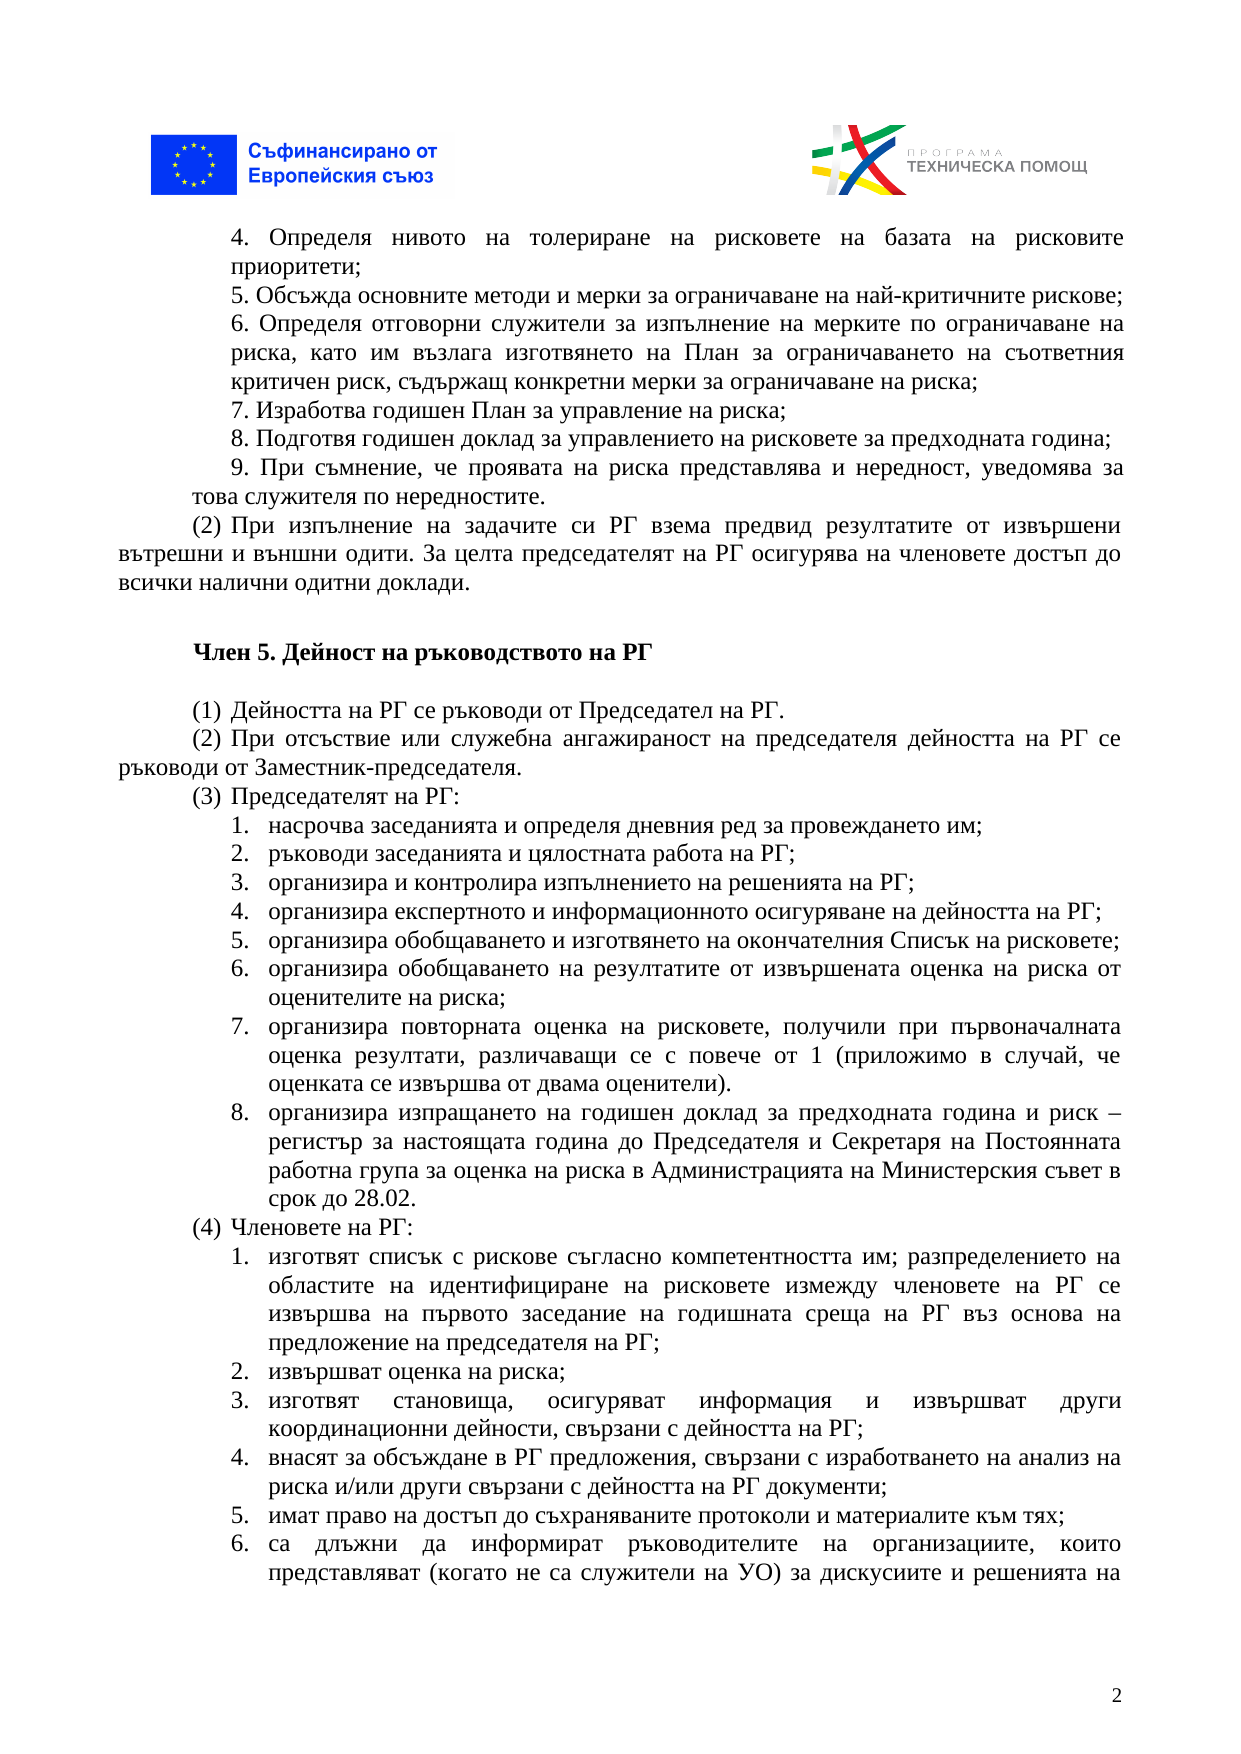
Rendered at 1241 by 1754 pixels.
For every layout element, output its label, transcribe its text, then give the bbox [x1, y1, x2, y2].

list Председателят на РГ: [118, 781, 1122, 810]
picture [807, 109, 1093, 199]
list насрочва заседанията и определя дневния ред за провеждането им; [231, 810, 1122, 838]
list изготвят списък с рискове съгласно компетентността им; разпределението на областите на идентифициране на рисковете измежду членовете на РГ се извършва на първото заседание на годишната среща на РГ въз основа на предложение на председателя на РГ; [231, 1241, 1122, 1356]
list организира обобщаването и изготвянето на окончателния Списък на рисковете; [231, 925, 1122, 953]
text 8. Подготвя годишен доклад за управлението на рисковете за предходната година; [231, 423, 1126, 452]
list организира експертното и информационното осигуряване на дейността на РГ; [231, 896, 1122, 925]
text 4. Определя нивото на толериране на рисковете на базата на рисковите приоритети; [231, 222, 1126, 280]
list При изпълнение на задачите си РГ взема предвид резултатите от извършени вътрешни и външни одити. За целта председателят на РГ осигурява на членовете достъп до всички налични одитни доклади. [118, 510, 1122, 596]
list организира повторната оценка на рисковете, получили при първоначалната оценка резултати, различаващи се с повече от 1 (приложимо в случай, че оценката се извършва от двама оценители). [231, 1011, 1122, 1097]
list Дейността на РГ се ръководи от Председател на РГ. [118, 695, 1122, 723]
text Член 5. Дейност на ръководството на РГ [118, 637, 1122, 666]
list извършват оценка на риска; [231, 1356, 1122, 1385]
list организира и контролира изпълнението на решенията на РГ; [231, 867, 1122, 896]
text 6. Определя отговорни служители за изпълнение на мерките по ограничаване на риска, като им възлага изготвянето на План за ограничаването на съответния критичен риск, съдържащ конкретни мерки за ограничаване на риска; [231, 308, 1126, 395]
list имат право на достъп до съхраняваните протоколи и материалите към тях; [231, 1500, 1122, 1528]
list Членовете на РГ: [118, 1212, 1122, 1241]
text 5. Обсъжда основните методи и мерки за ограничаване на най-критичните рискове; [231, 280, 1126, 308]
list внасят за обсъждане в РГ предложения, свързани с изработването на анализ на риска и/или други свързани с дейността на РГ документи; [231, 1442, 1122, 1500]
picture [147, 132, 456, 199]
list ръководи заседанията и цялостната работа на РГ; [231, 838, 1122, 867]
list При отсъствие или служебна ангажираност на председателя дейността на РГ се ръководи от Заместник-председателя. [118, 723, 1122, 781]
text 7. Изработва годишен План за управление на риска; [231, 395, 1126, 423]
list организира обобщаването на резултатите от извършената оценка на риска от оценителите на риска; [231, 953, 1122, 1011]
list изготвят становища, осигуряват информация и извършват други координационни дейности, свързани с дейността на РГ; [231, 1385, 1122, 1442]
text 9. При съмнение, че проявата на риска представлява и нередност, уведомява за това служителя по нередностите. [192, 452, 1126, 510]
list организира изпращането на годишен доклад за предходната година и риск – регистър за настоящата година до Председателя и Секретаря на Постоянната работна група за оценка на риска в Администрацията на Министерския съвет в срок до 28.02. [231, 1097, 1122, 1212]
